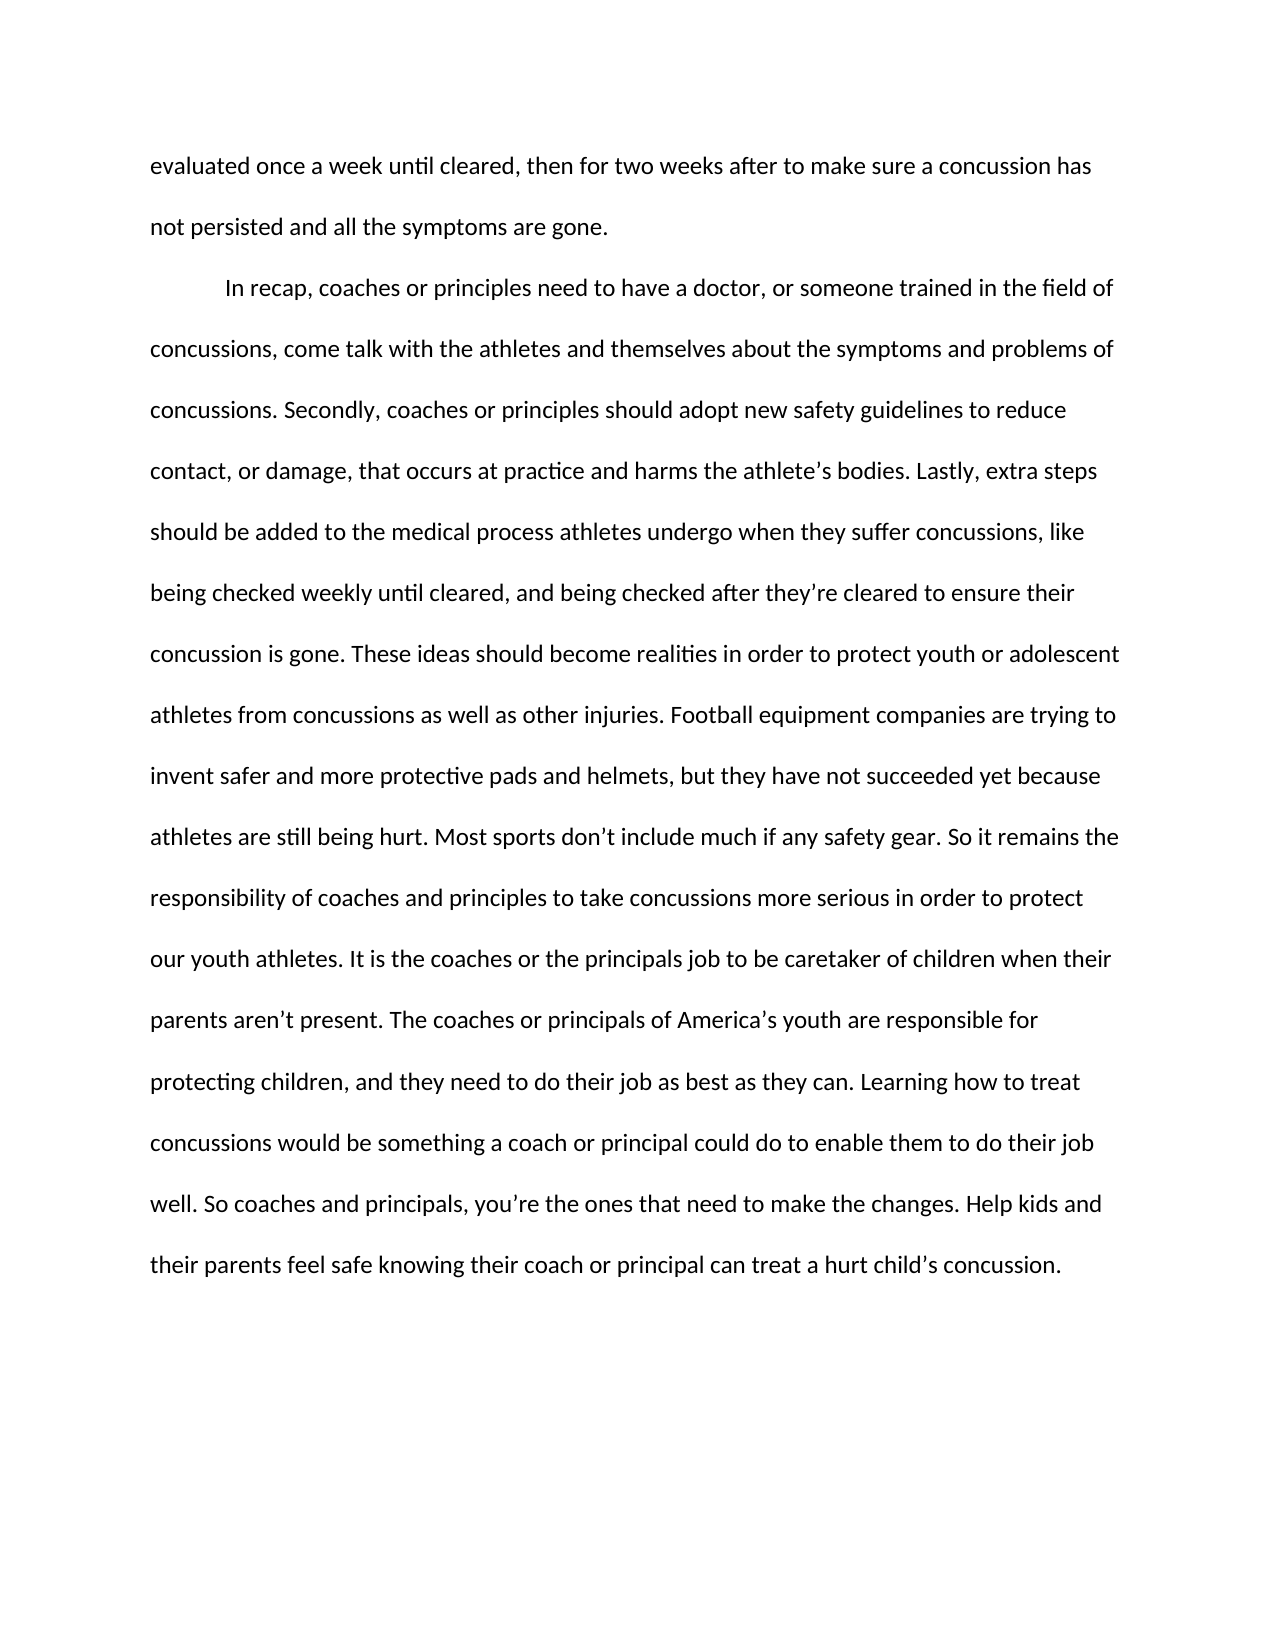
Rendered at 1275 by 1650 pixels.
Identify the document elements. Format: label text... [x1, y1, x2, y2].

text In recap, coaches or principles need to have a doctor, or someone trained in the field of concussions, come talk with the athletes and themselves about the symptoms and problems of concussions. Secondly, coaches or principles should adopt new safety guidelines to reduce contact, or damage, that occurs at practice and harms the athlete’s bodies. Lastly, extra steps should be added to the medical process athletes undergo when they suffer concussions, like being checked weekly until cleared, and being checked after they’re cleared to ensure their concussion is gone. These ideas should become realities in order to protect youth or adolescent athletes from concussions as well as other injuries. Football equipment companies are trying to invent safer and more protective pads and helmets, but they have not succeeded yet because athletes are still being hurt. Most sports don’t include much if any safety gear. So it remains the responsibility of coaches and principles to take concussions more serious in order to protect our youth athletes. It is the coaches or the principals job to be caretaker of children when their parents aren’t present. The coaches or principals of America’s youth are responsible for protecting children, and they need to do their job as best as they can. Learning how to treat concussions would be something a coach or principal could do to enable them to do their job well. So coaches and principals, you’re the ones that need to make the changes. Help kids and their parents feel safe knowing their coach or principal can treat a hurt child’s concussion. [150, 272, 1125, 1279]
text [150, 150, 1125, 242]
